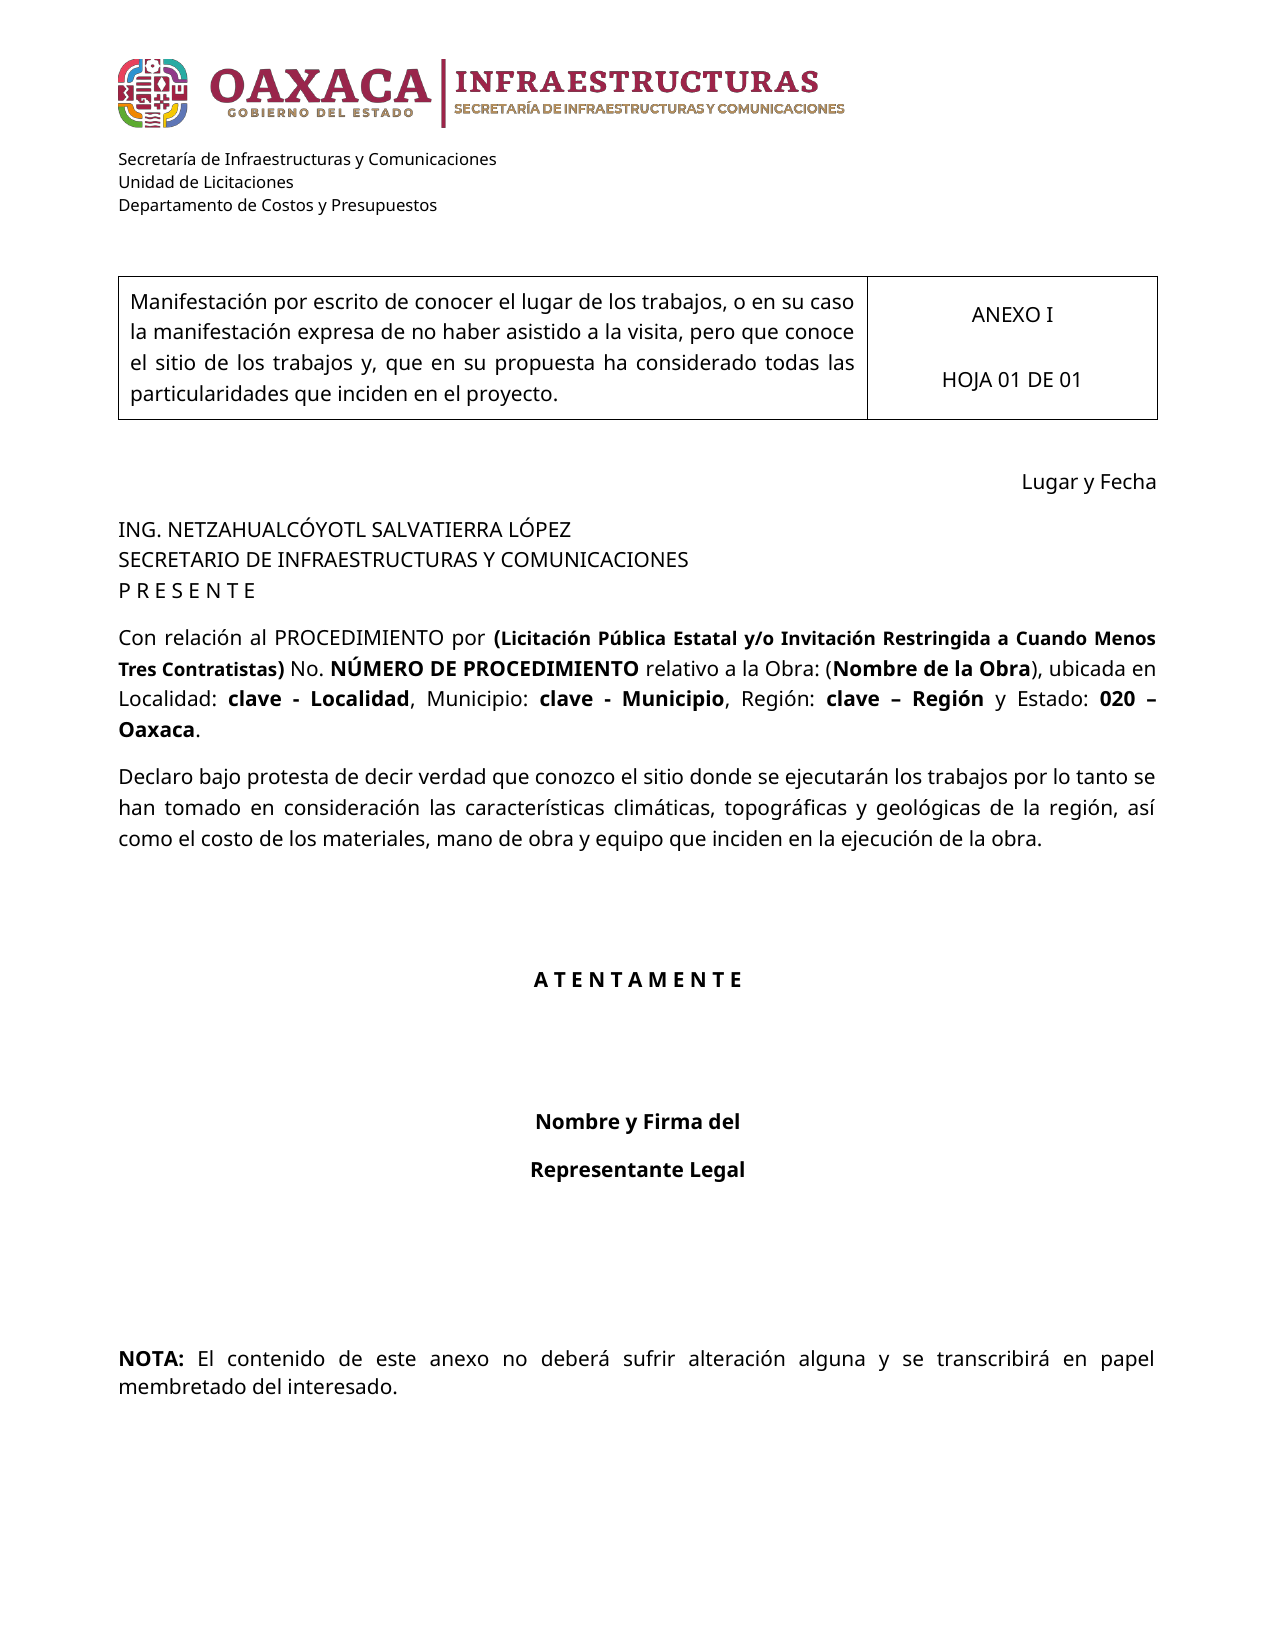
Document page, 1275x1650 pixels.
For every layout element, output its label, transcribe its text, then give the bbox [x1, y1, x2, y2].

text Con relación al PROCEDIMIENTO por (Licitación Pública Estatal y/o Invitación Restringida a Cuando Menos Tres Contratistas) No. NÚMERO DE PROCEDIMIENTO relativo a la Obra: (Nombre de la Obra), ubicada en Localidad: clave - Localidad, Municipio: clave - Municipio, Región: clave – Región y Estado: 020 – Oaxaca. [118, 623, 1157, 744]
text A T E N T A M E N T E [118, 966, 1157, 994]
text Representante Legal [118, 1155, 1157, 1183]
table_header ANEXO I HOJA 01 DE 01 [868, 277, 1157, 419]
text P R E S E N T E [118, 576, 1157, 604]
text NOTA: El contenido de este anexo no deberá sufrir alteración alguna y se transcribirá en papel membretado del interesado. [118, 1344, 1157, 1401]
text Lugar y Fecha [118, 467, 1157, 496]
text SECRETARIO DE INFRAESTRUCTURAS Y COMUNICACIONES [118, 545, 1157, 574]
text ING. NETZAHUALCÓYOTL SALVATIERRA LÓPEZ [118, 515, 1157, 543]
table_header Manifestación por escrito de conocer el lugar de los trabajos, o en su caso la manifestación expresa de no haber asistido a la visita, pero que conoce el sitio de los trabajos y, que en su propuesta ha considerado todas las particularidades que inciden en el proyecto. [119, 277, 867, 419]
text Declaro bajo protesta de decir verdad que conozco el sitio donde se ejecutarán los trabajos por lo tanto se han tomado en consideración las características climáticas, topográficas y geológicas de la región, así como el costo de los materiales, mano de obra y equipo que inciden en la ejecución de la obra. [118, 762, 1157, 852]
picture [118, 59, 868, 130]
text Nombre y Firma del [118, 1107, 1157, 1136]
